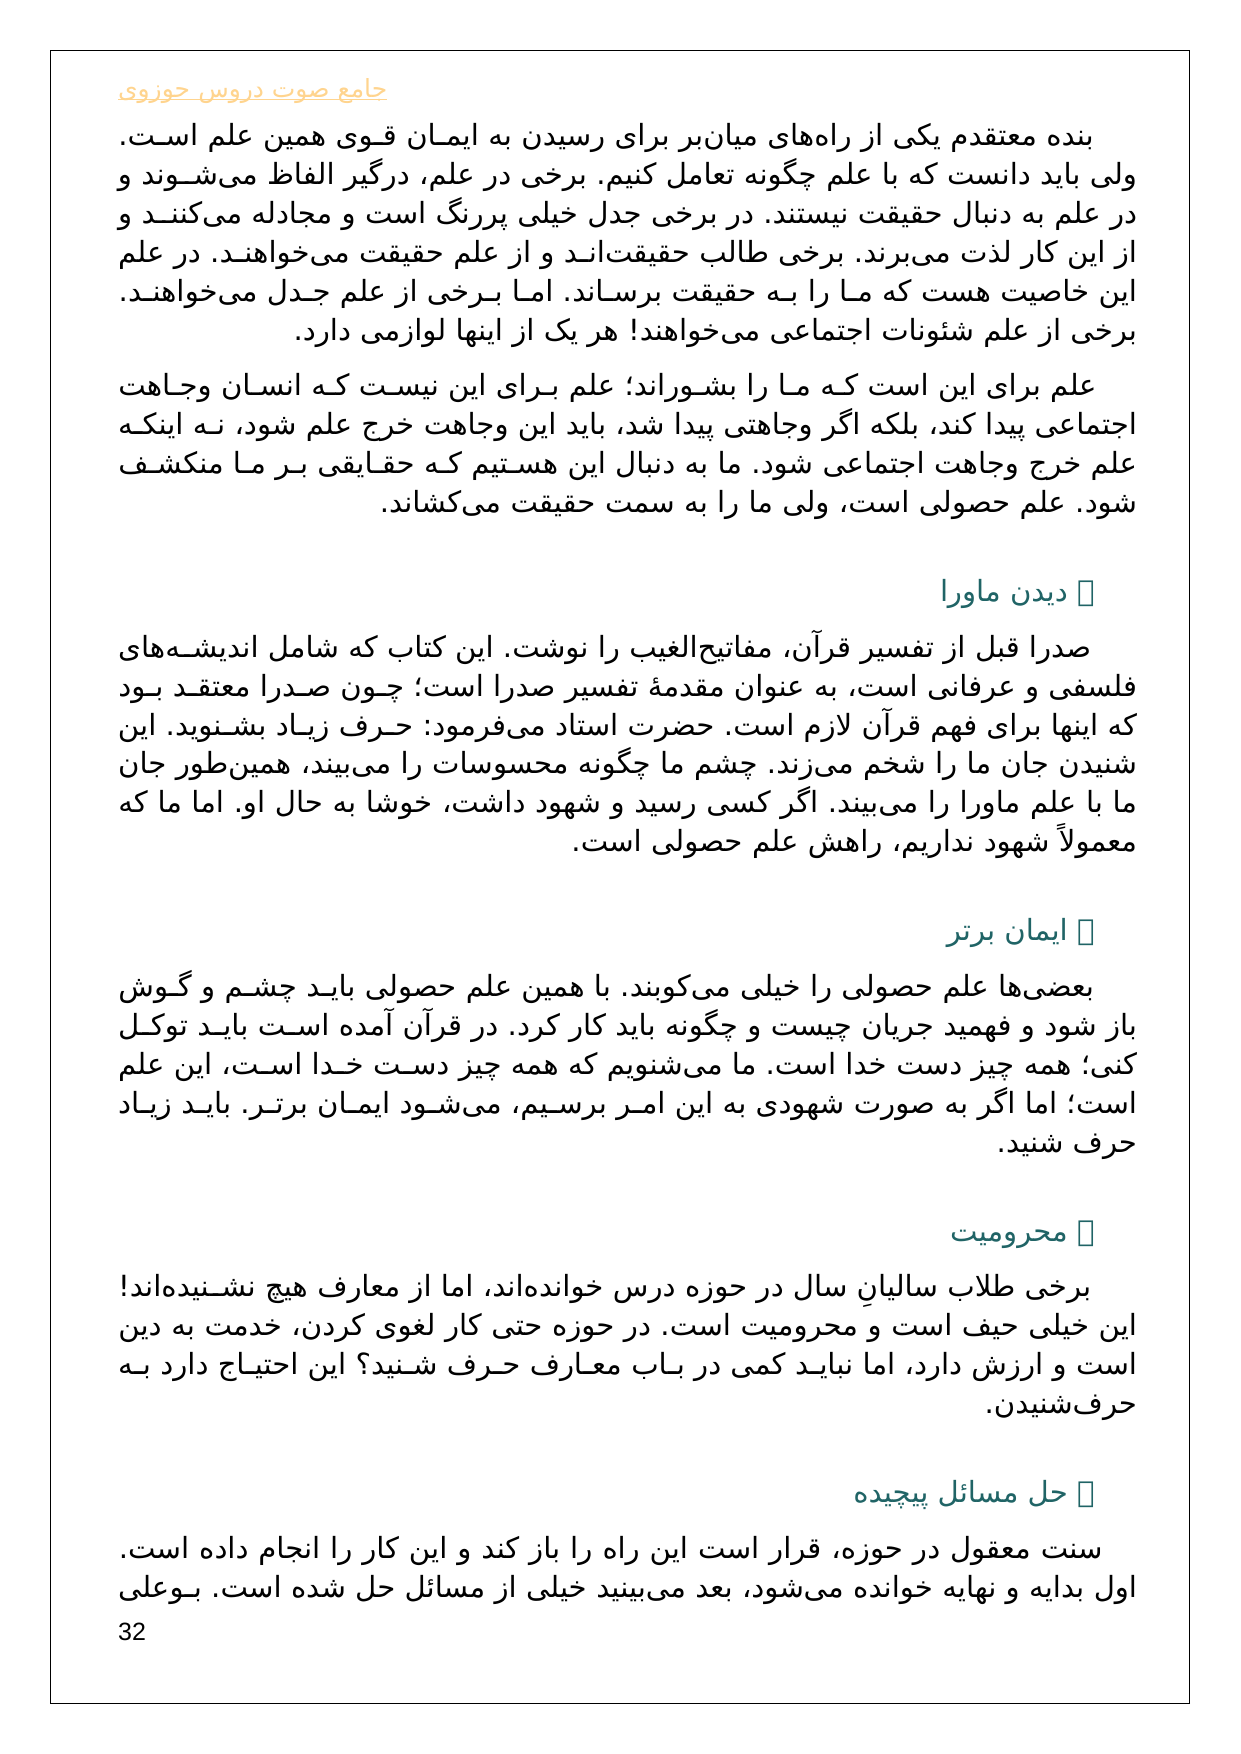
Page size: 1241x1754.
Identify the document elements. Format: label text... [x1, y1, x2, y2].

text بعضی‌ها علم حصولی را خیلی می‌کوبند. با همین علم حصولی باید چشم و گوش باز شود و فهمید جریان چیست و چگونه باید کار کرد. در قرآن آمده است باید توکل کنی؛ همه چیز دست خدا است. ما می‌شنویم که همه چیز دست خدا است، این علم است؛ اما اگر به صورت شهودی به این امر برسیم، می‌شود ایمان برتر. باید زیاد حرف شنید. [118, 969, 1137, 1159]
text 🔵 ایمان برتر [118, 914, 1119, 948]
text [118, 1531, 1137, 1604]
text بنده معتقدم یکی از راه‌های میان‌بر برای رسیدن به ایمان قوی همین علم است. ولی باید دانست که با علم چگونه تعامل کنیم. برخی در علم، درگیر الفاظ می‌شوند و در علم به دنبال حقیقت نیستند. در برخی جدل خیلی پررنگ است و مجادله می‌کنند و از این کار لذت می‌برند. برخی طالب حقیقت‌اند و از علم حقیقت می‌خواهند. در علم این خاصیت هست که ما را به حقیقت برساند. اما برخی از علم جدل می‌خواهند. برخی از علم شئونات اجتماعی می‌خواهند! هر یک از اینها لوازمی دارد. [118, 118, 1137, 347]
text 🔵 محرومیت [118, 1214, 1119, 1248]
text 🔵 حل مسائل پیچیده [118, 1476, 1119, 1509]
text صدرا قبل از تفسیر قرآن، مفاتیح‌الغیب را نوشت. این کتاب که شامل اندیشه‌های فلسفی و عرفانی است، به عنوان مقدمۀ تفسیر صدرا است؛ چون صدرا معتقد بود که اینها برای فهم قرآن لازم است. حضرت استاد می‌فرمود: حرف زیاد بشنوید. این شنیدن جان ما را شخم می‌زند. چشم ما چگونه محسوسات را می‌بیند، همین‌طور جان ما با علم ماورا را می‌بیند. اگر کسی رسید و شهود داشت، خوشا به حال او. اما ما که معمولاً شهود نداریم، راهش علم حصولی است. [118, 630, 1137, 859]
text علم برای این است که ما را بشوراند؛ علم برای این نیست که انسان وجاهت اجتماعی پیدا کند، بلکه اگر وجاهتی پیدا شد، باید این وجاهت خرج علم شود، نه اینکه علم خرج وجاهت اجتماعی شود. ما به دنبال این هستیم که حقایقی بر ما منکشف شود. علم حصولی است، ولی ما را به سمت حقیقت می‌کشاند. [118, 368, 1137, 519]
text برخی طلاب سالیانِ سال در حوزه درس خوانده‌اند، اما از معارف هیچ نشنیده‌اند! این خیلی حیف است و محرومیت است. در حوزه حتی کار لغوی کردن، خدمت به دین است و ارزش دارد، اما نباید کمی در باب معارف حرف شنید؟ این احتیاج دارد به حرف‌شنیدن. [118, 1270, 1137, 1421]
text 🔵 دیدن ماورا [118, 574, 1119, 608]
